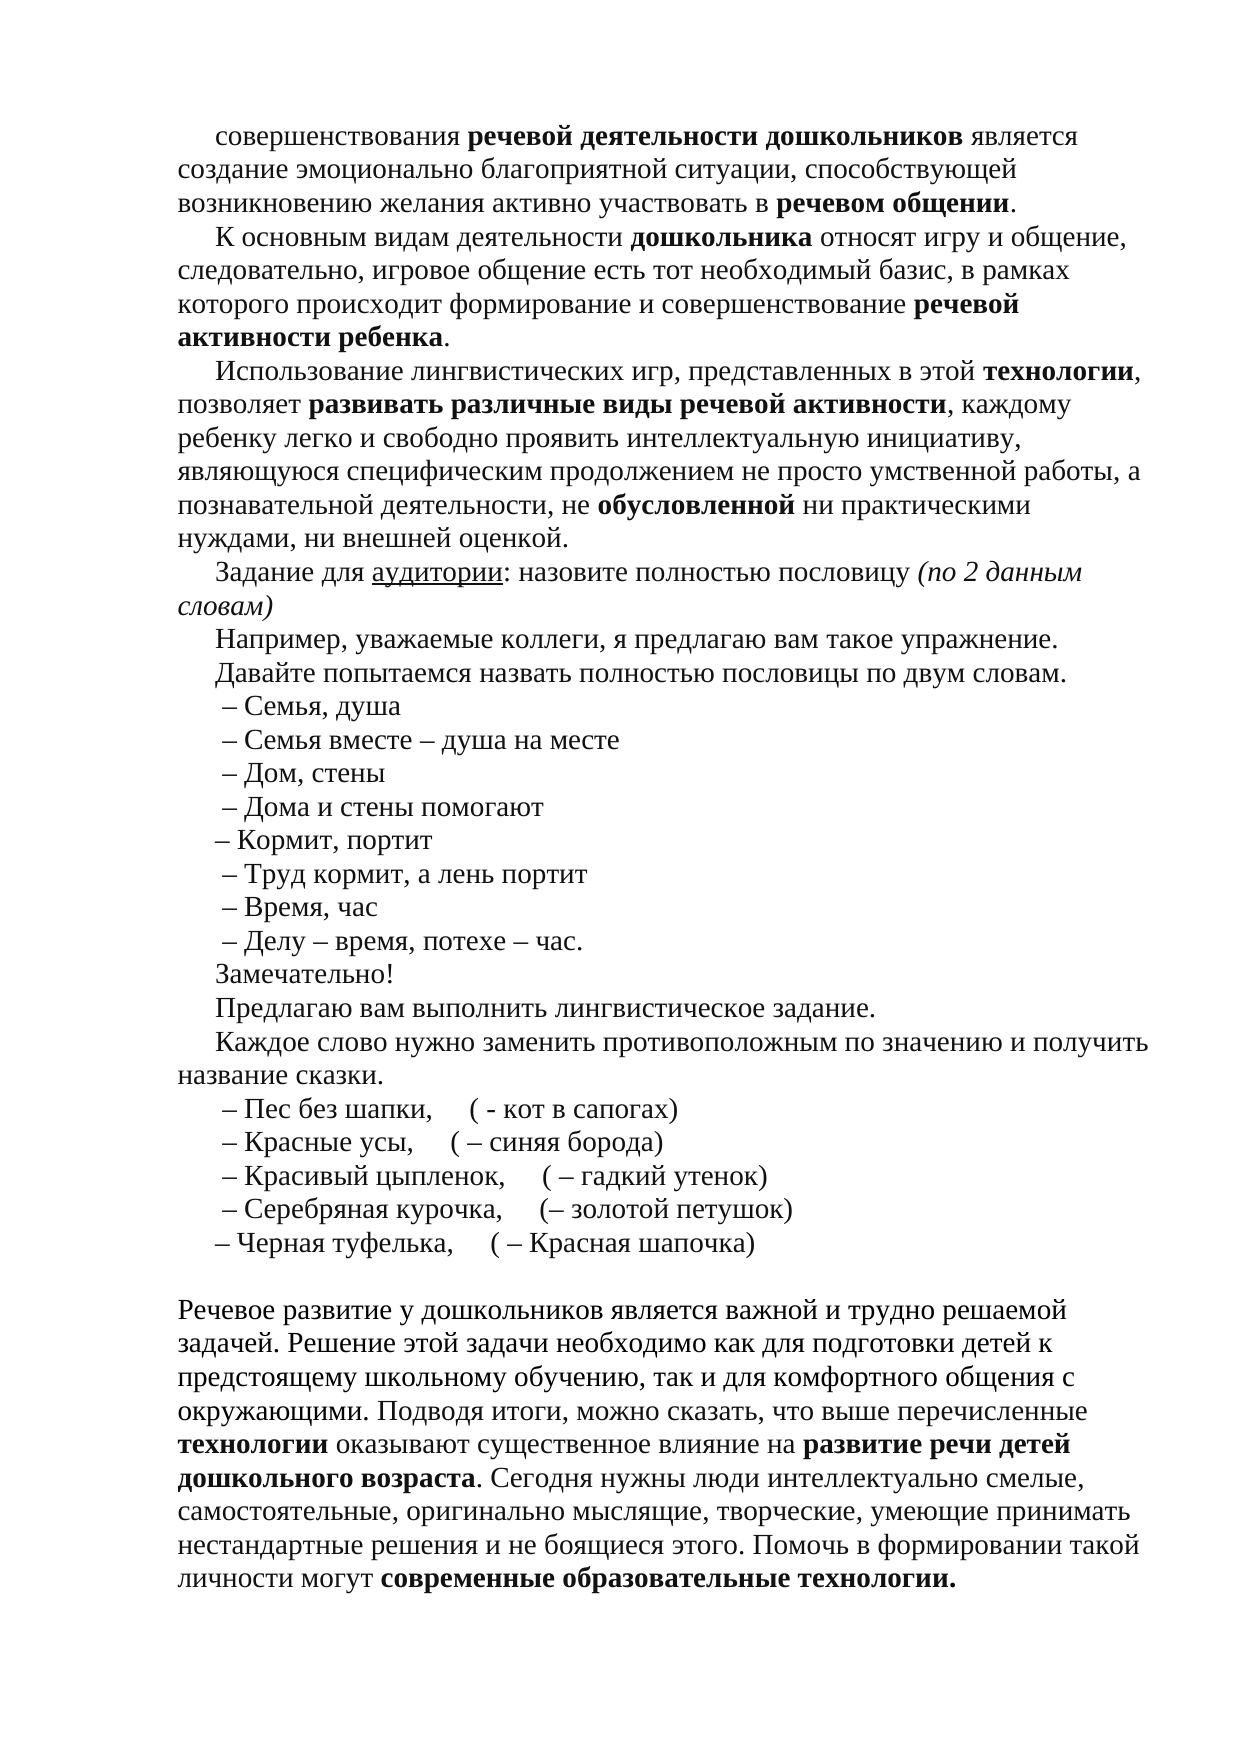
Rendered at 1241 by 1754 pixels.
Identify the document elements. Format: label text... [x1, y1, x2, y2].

text – Черная туфелька, ( – Красная шапочка) [177, 1225, 1152, 1258]
text Замечательно! [177, 957, 1152, 990]
text Давайте попытаемся назвать полностью пословицы по двум словам. [177, 655, 1152, 688]
text – Серебряная курочка, (– золотой петушок) [177, 1191, 1152, 1225]
text – Дом, стены [177, 755, 1152, 789]
text – Красные усы, ( – синяя борода) [177, 1124, 1152, 1158]
text – Семья вместе – душа на месте [177, 722, 1152, 755]
text – Семья, душа [177, 688, 1152, 722]
text совершенствования речевой деятельности дошкольников является создание эмоционально благоприятной ситуации, способствующей возникновению желания активно участвовать в речевом общении. [177, 118, 1152, 219]
text Каждое слово нужно заменить противоположным по значению и получить название сказки. [177, 1024, 1152, 1091]
text – Кормит, портит [177, 822, 1152, 856]
text – Пес без шапки, ( - кот в сапогах) [177, 1091, 1152, 1124]
text Предлагаю вам выполнить лингвистическое задание. [177, 990, 1152, 1024]
text К основным видам деятельности дошкольника относят игру и общение, следовательно, игровое общение есть тот необходимый базис, в рамках которого происходит формирование и совершенствование речевой активности ребенка. [177, 219, 1152, 353]
text Например, уважаемые коллеги, я предлагаю вам такое упражнение. [177, 621, 1152, 655]
text – Труд кормит, а лень портит [177, 856, 1152, 889]
text Задание для аудитории: назовите полностью пословицу (по 2 данным словам) [177, 554, 1152, 621]
text Речевое развитие у дошкольников является важной и трудно решаемой задачей. Решение этой задачи необходимо как для подготовки детей к предстоящему школьному обучению, так и для комфортного общения с окружающими. Подводя итоги, можно сказать, что выше перечисленные технологии оказывают существенное влияние на развитие речи детей дошкольного возраста. Сегодня нужны люди интеллектуально смелые, самостоятельные, оригинально мыслящие, творческие, умеющие принимать нестандартные решения и не боящиеся этого. Помочь в формировании такой личности могут современные образовательные технологии. [177, 1292, 1152, 1594]
text Использование лингвистических игр, представленных в этой технологии, позволяет развивать различные виды речевой активности, каждому ребенку легко и свободно проявить интеллектуальную инициативу, являющуюся специфическим продолжением не просто умственной работы, а познавательной деятельности, не обусловленной ни практическими нуждами, ни внешней оценкой. [177, 353, 1152, 554]
text – Делу – время, потехе – час. [177, 923, 1152, 957]
text – Дома и стены помогают [177, 789, 1152, 822]
text – Время, час [177, 889, 1152, 923]
text – Красивый цыпленок, ( – гадкий утенок) [177, 1158, 1152, 1191]
